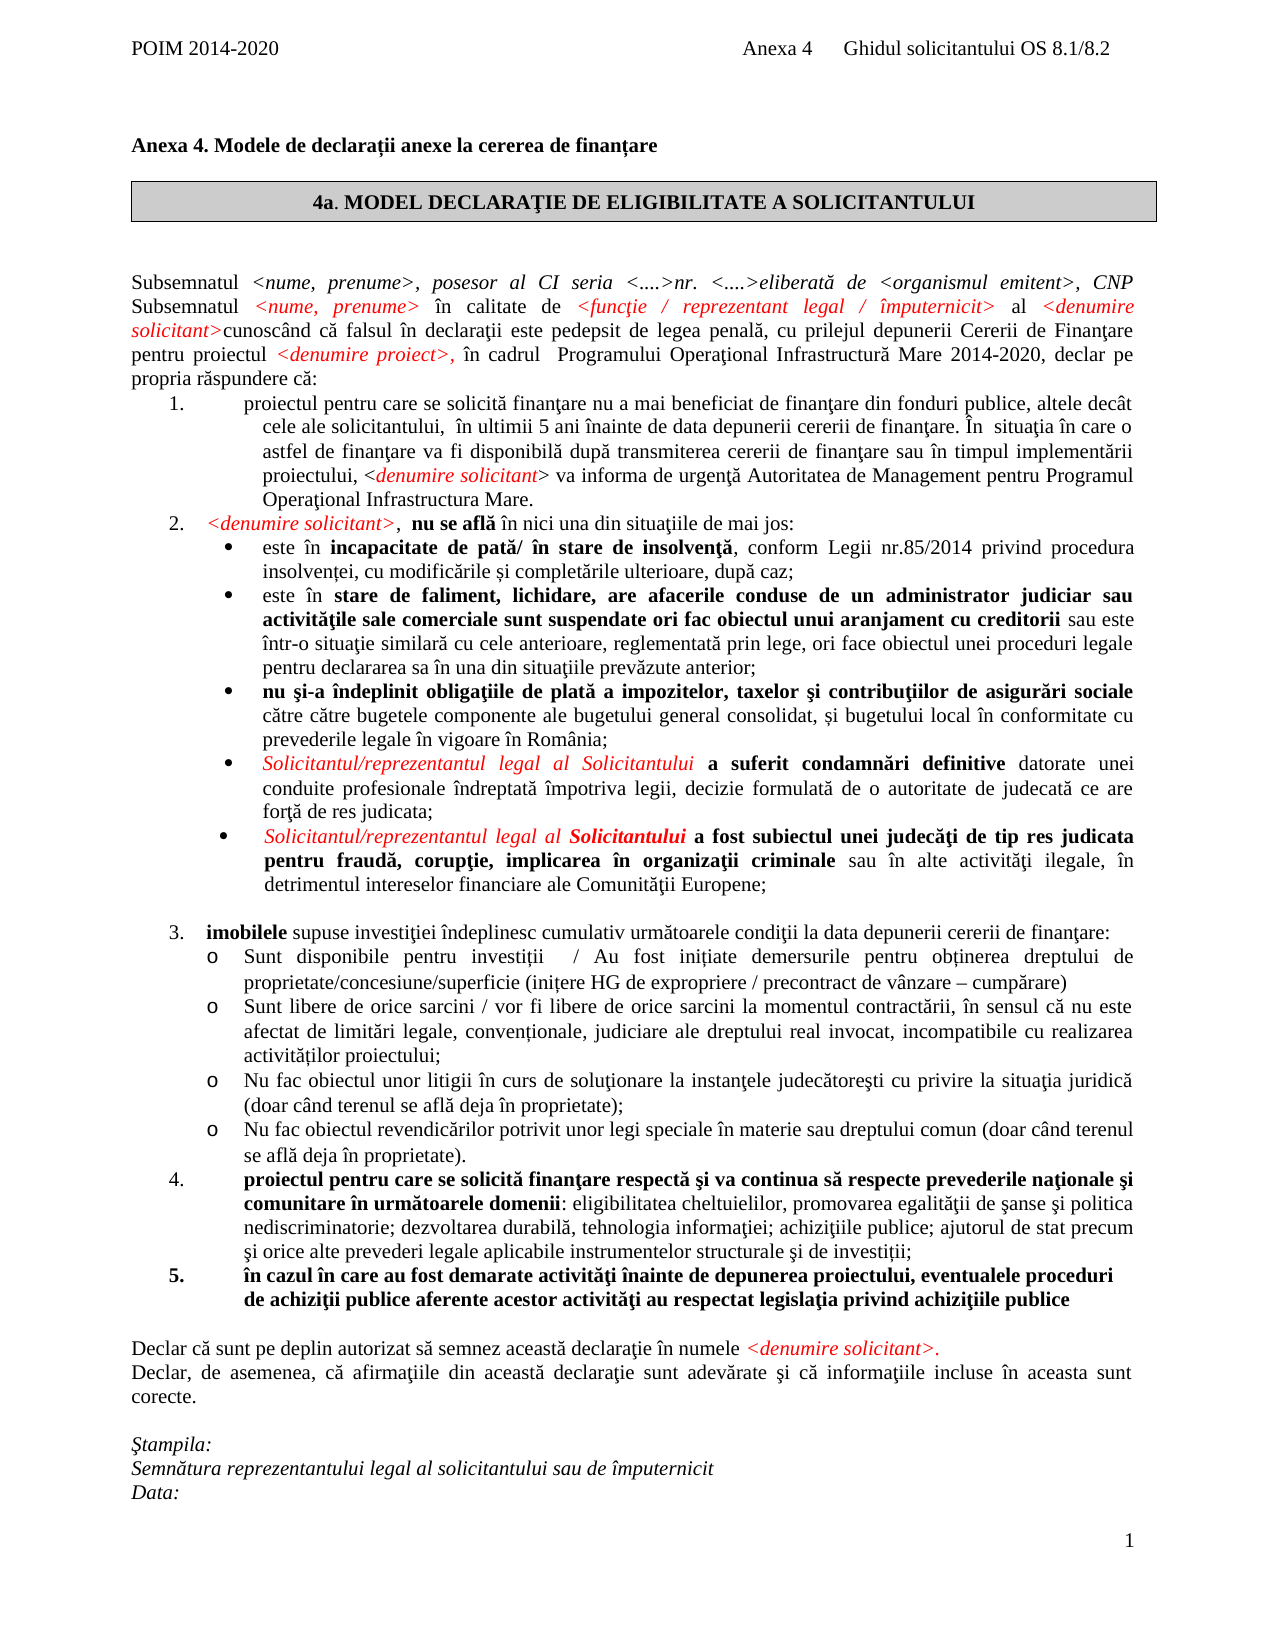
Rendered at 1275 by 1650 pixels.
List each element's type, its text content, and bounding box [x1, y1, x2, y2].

list proiectul pentru care se solicită finanţare respectă şi va continua să respecte prevederile naţionale şi comunitare în următoarele domenii: eligibilitatea cheltuielilor, promovarea egalităţii de şanse şi politica nediscriminatorie; dezvoltarea durabilă, tehnologia informaţiei; achiziţiile publice; ajutorul de stat precum şi orice alte prevederi legale aplicabile instrumentelor structurale şi de investiții; [169, 1167, 1134, 1263]
text Data: [131, 1480, 1134, 1504]
list <denumire solicitant>, nu se află în nici una din situaţiile de mai jos: [169, 511, 1134, 535]
list proiectul pentru care se solicită finanţare nu a mai beneficiat de finanţare din fonduri publice, altele decât cele ale solicitantului, în ultimii 5 ani înainte de data depunerii cererii de finanţare. În situaţia în care o astfel de finanţare va fi disponibilă după transmiterea cererii de finanţare sau în timpul implementării proiectului, <denumire solicitant> va informa de urgenţă Autoritatea de Management pentru Programul Operaţional Infrastructura Mare. [169, 390, 1134, 511]
text Semnătura reprezentantului legal al solicitantului sau de împuternicit [131, 1456, 1134, 1480]
table_header 4a. MODEL DECLARAŢIE DE ELIGIBILITATE A SOLICITANTULUI [132, 182, 1156, 221]
list Sunt libere de orice sarcini / vor fi libere de orice sarcini la momentul contractării, în sensul că nu este afectat de limitări legale, convenționale, judiciare ale dreptului real invocat, incompatibile cu realizarea activităților proiectului; [206, 994, 1134, 1067]
list Nu fac obiectul revendicărilor potrivit unor legi speciale în materie sau dreptului comun (doar când terenul se află deja în proprietate). [206, 1117, 1134, 1167]
list nu şi-a îndeplinit obligaţiile de plată a impozitelor, taxelor şi contribuţiilor de asigurări sociale către către bugetele componente ale bugetului general consolidat, și bugetului local în conformitate cu prevederile legale în vigoare în România; [225, 679, 1134, 751]
list în cazul în care au fost demarate activităţi înainte de depunerea proiectului, eventualele proceduri de achiziţii publice aferente acestor activităţi au respectat legislaţia privind achiziţiile publice [169, 1263, 1134, 1311]
list Sunt disponibile pentru investiții / Au fost inițiate demersurile pentru obținerea dreptului de proprietate/concesiune/superficie (inițere HG de expropriere / precontract de vânzare – cumpărare) [206, 944, 1134, 994]
list Solicitantul/reprezentantul legal al Solicitantului a suferit condamnări definitive datorate unei conduite profesionale îndreptată împotriva legii, decizie formulată de o autoritate de judecată ce are forţă de res judicata; [225, 751, 1134, 823]
text Subsemnatul <nume, prenume>, posesor al CI seria <....>nr. <....>eliberată de <organismul emitent>, CNP Subsemnatul <nume, prenume> în calitate de <funcţie / reprezentant legal / împuternicit> al <denumire solicitant>cunoscând că falsul în declaraţii este pedepsit de legea penală, cu prilejul depunerii Cererii de Finanţare pentru proiectul <denumire proiect>, în cadrul Programului Operaţional Infrastructură Mare 2014-2020, declar pe propria răspundere că: [131, 270, 1134, 390]
list este în stare de faliment, lichidare, are afacerile conduse de un administrator judiciar sau activităţile sale comerciale sunt suspendate ori fac obiectul unui aranjament cu creditorii sau este într-o situaţie similară cu cele anterioare, reglementată prin lege, ori face obiectul unei proceduri legale pentru declararea sa în una din situaţiile prevăzute anterior; [225, 583, 1134, 679]
list este în incapacitate de pată/ în stare de insolvenţă, conform Legii nr.85/2014 privind procedura insolvenței, cu modificările și completările ulterioare, după caz; [225, 535, 1134, 583]
text Anexa 4. Modele de declarații anexe la cererea de finanțare [131, 133, 1134, 157]
text Declar că sunt pe deplin autorizat să semnez această declaraţie în numele <denumire solicitant>. [131, 1336, 1134, 1359]
text Declar, de asemenea, că afirmaţiile din această declaraţie sunt adevărate şi că informaţiile incluse în aceasta sunt corecte. [131, 1359, 1134, 1408]
list Nu fac obiectul unor litigii în curs de soluţionare la instanţele judecătoreşti cu privire la situaţia juridică (doar când terenul se află deja în proprietate); [206, 1067, 1134, 1117]
list Solicitantul/reprezentantul legal al Solicitantului a fost subiectul unei judecăţi de tip res judicata pentru fraudă, corupţie, implicarea în organizaţii criminale sau în alte activităţi ilegale, în detrimentul intereselor financiare ale Comunităţii Europene; [220, 823, 1134, 896]
text Ştampila: [131, 1432, 1134, 1456]
list imobilele supuse investiţiei îndeplinesc cumulativ următoarele condiţii la data depunerii cererii de finanţare: [169, 920, 1134, 944]
